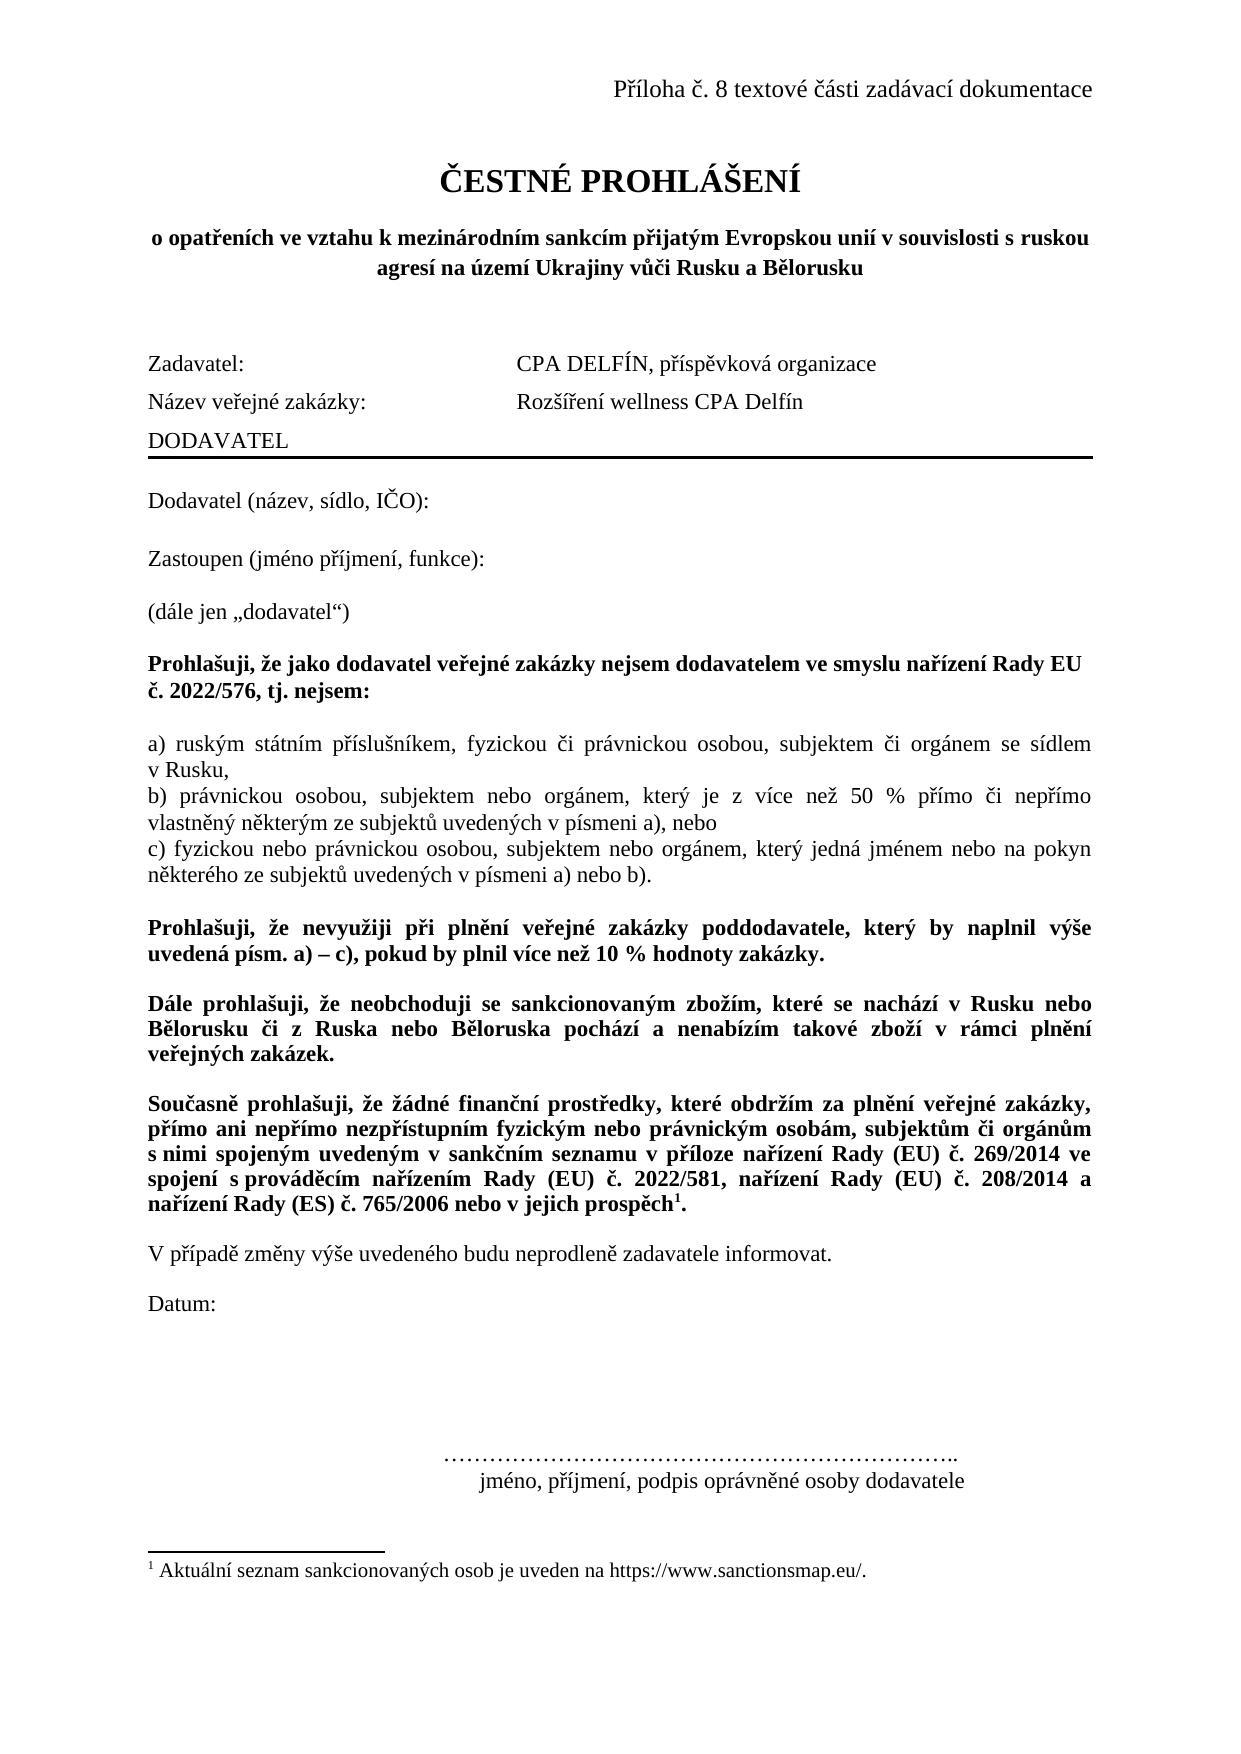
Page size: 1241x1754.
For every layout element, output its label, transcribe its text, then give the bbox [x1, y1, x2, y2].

text a) ruským státním příslušníkem, fyzickou či právnickou osobou, subjektem či orgánem se sídlem v Rusku, [148, 729, 1093, 782]
text Prohlašuji, že jako dodavatel veřejné zakázky nejsem dodavatelem ve smyslu nařízení Rady EU č. 2022/576, tj. nejsem: [148, 651, 1093, 703]
subtitle Dále prohlašuji, že neobchoduji se sankcionovaným zbožím, které se nachází v Rusku nebo Bělorusku či z Ruska nebo Běloruska pochází a nenabízím takové zboží v rámci plnění veřejných zakázek. [148, 992, 1093, 1067]
text c) fyzickou nebo právnickou osobou, subjektem nebo orgánem, který jedná jménem nebo na pokyn některého ze subjektů uvedených v písmeni a) nebo b). [148, 835, 1093, 888]
subtitle Datum: [148, 1292, 1093, 1317]
text Zastoupen (jméno příjmení, funkce): [148, 543, 1093, 571]
subtitle ………………………………………………………….. [443, 1442, 1093, 1467]
text o opatřeních ve vztahu k mezinárodním sankcím přijatým Evropskou unií v souvislosti s ruskou agresí na území Ukrajiny vůči Rusku a Bělorusku [148, 224, 1093, 281]
text Prohlašuji, že nevyužiji při plnění veřejné zakázky poddodavatele, který by naplnil výše uvedená písm. a) – c), pokud by plnil více než 10 % hodnoty zakázky. [148, 914, 1093, 967]
text (dále jen „dodavatel“) [148, 598, 1093, 624]
subtitle V případě změny výše uvedeného budu neprodleně zadavatele informovat. [148, 1242, 1093, 1267]
text Název veřejné zakázky: Rozšíření wellness CPA Delfín [148, 388, 1093, 415]
text Zadavatel: CPA DELFÍN, příspěvková organizace [148, 349, 1093, 376]
text DODAVATEL [148, 427, 1093, 456]
text Dodavatel (název, sídlo, IČO): [148, 485, 1093, 514]
text jméno, příjmení, podpis oprávněné osoby dodavatele [148, 1467, 1196, 1493]
subtitle ČESTNÉ PROHLÁŠENÍ [148, 173, 1093, 198]
subtitle Současně prohlašuji, že žádné finanční prostředky, které obdržím za plnění veřejné zakázky, přímo ani nepřímo nezpřístupním fyzickým nebo právnickým osobám, subjektům či orgánům s nimi spojeným uvedeným v sankčním seznamu v příloze nařízení Rady (EU) č. 269/2014 ve spojení s prováděcím nařízením Rady (EU) č. 2022/581, nařízení Rady (EU) č. 208/2014 a nařízení Rady (ES) č. 765/2006 nebo v jejich prospěch. [148, 1092, 1093, 1217]
text b) právnickou osobou, subjektem nebo orgánem, který je z více než 50 % přímo či nepřímo vlastněný některým ze subjektů uvedených v písmeni a), nebo [148, 782, 1093, 835]
